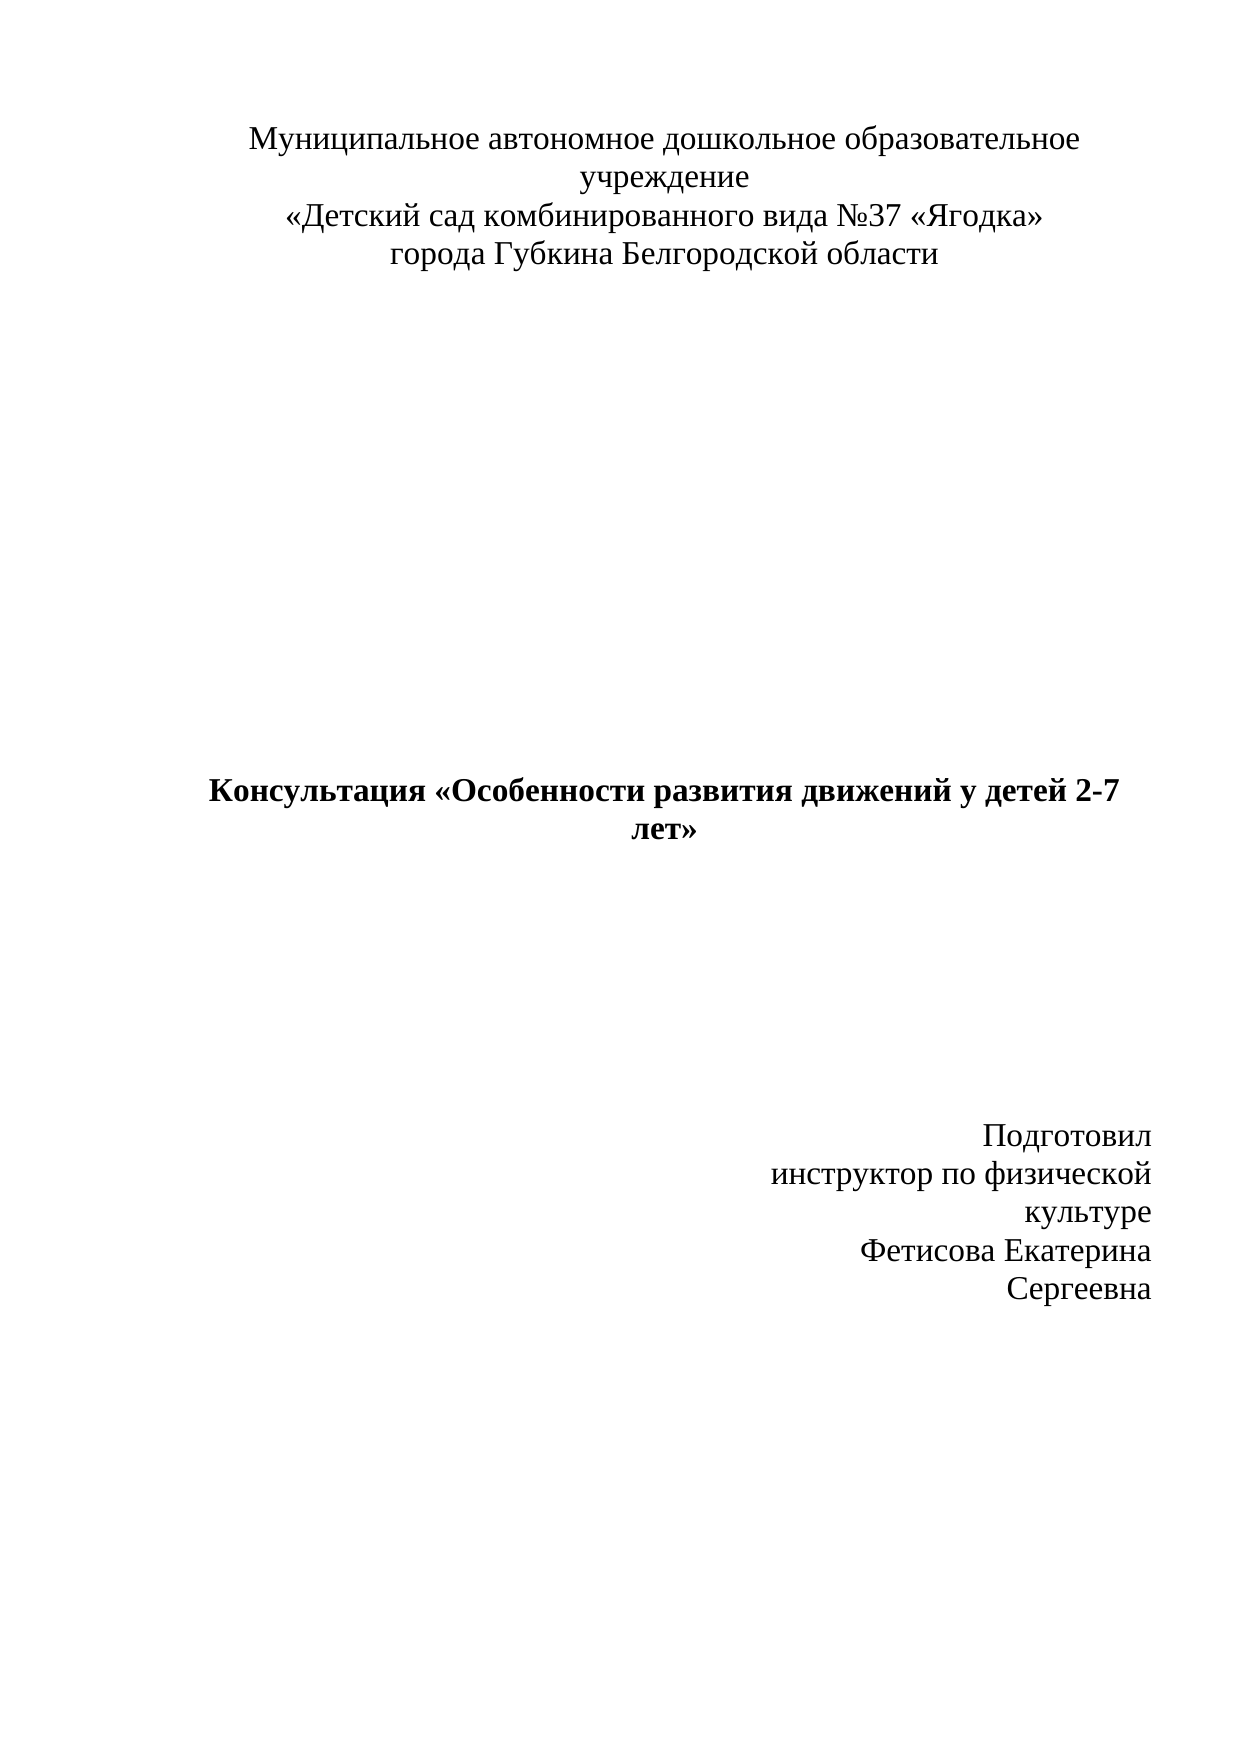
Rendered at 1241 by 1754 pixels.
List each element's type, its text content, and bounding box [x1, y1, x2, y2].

text Консультация «Особенности развития движений у детей 2-7 лет» [177, 770, 1152, 846]
text Фетисова Екатерина Сергеевна [177, 1230, 1152, 1306]
text «Детский сад комбинированного вида №37 «Ягодка» [177, 195, 1152, 233]
text Подготовил [177, 1115, 1152, 1153]
text Муниципальное автономное дошкольное образовательное учреждение [177, 118, 1152, 195]
text города Губкина Белгородской области [177, 233, 1152, 271]
text инструктор по физической культуре [177, 1153, 1152, 1230]
